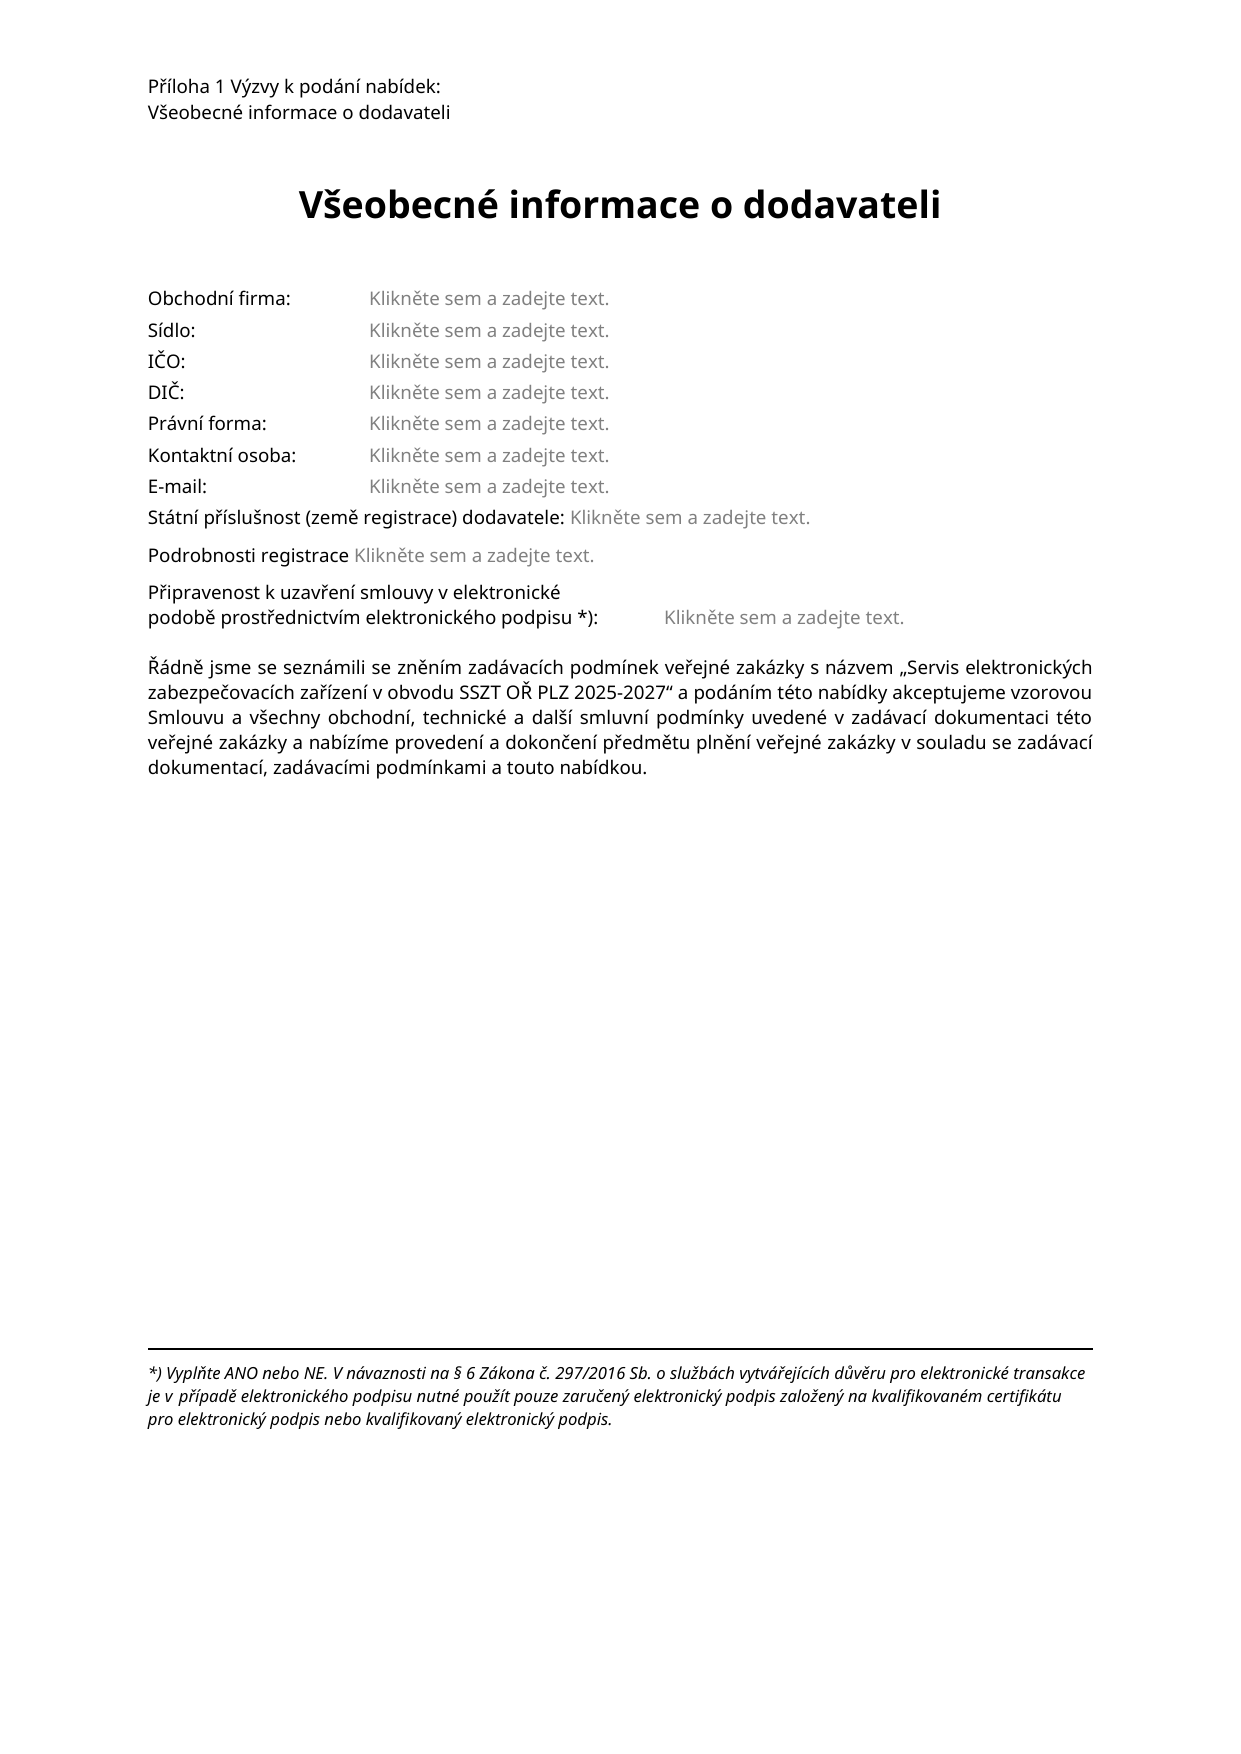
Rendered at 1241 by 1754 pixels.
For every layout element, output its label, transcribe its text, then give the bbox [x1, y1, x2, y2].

text Podrobnosti registrace [148, 542, 1093, 567]
text Kontaktní osoba: [148, 442, 1093, 467]
text Obchodní firma: [148, 286, 1093, 311]
text Státní příslušnost (země registrace) dodavatele: [148, 504, 1093, 529]
text Řádně jsme se seznámili se zněním zadávacích podmínek veřejné zakázky s názvem „Servis elektronických zabezpečovacích zařízení v obvodu SSZT OŘ PLZ 2025-2027“ a podáním této nabídky akceptujeme vzorovou Smlouvu a všechny obchodní, technické a další smluvní podmínky uvedené v zadávací dokumentaci této veřejné zakázky a nabízíme provedení a dokončení předmětu plnění veřejné zakázky v souladu se zadávací dokumentací, zadávacími podmínkami a touto nabídkou. [148, 654, 1093, 779]
text Připravenost k uzavření smlouvy v elektronické [148, 579, 1093, 604]
text *) Vyplňte ANO nebo NE. V návaznosti na § 6 Zákona č. 297/2016 Sb. o službách vytvářejících důvěru pro elektronické transakce je v případě elektronického podpisu nutné použít pouze zaručený elektronický podpis založený na kvalifikovaném certifikátu pro elektronický podpis nebo kvalifikovaný elektronický podpis. [148, 1362, 1093, 1430]
text E-mail: [148, 473, 1093, 498]
text DIČ: [148, 379, 1093, 404]
text IČO: [148, 348, 1093, 373]
text Právní forma: [148, 411, 1093, 436]
text Sídlo: [148, 317, 1093, 342]
title Všeobecné informace o dodavateli [148, 178, 1093, 229]
text podobě prostřednictvím elektronického podpisu *): [148, 604, 1093, 629]
